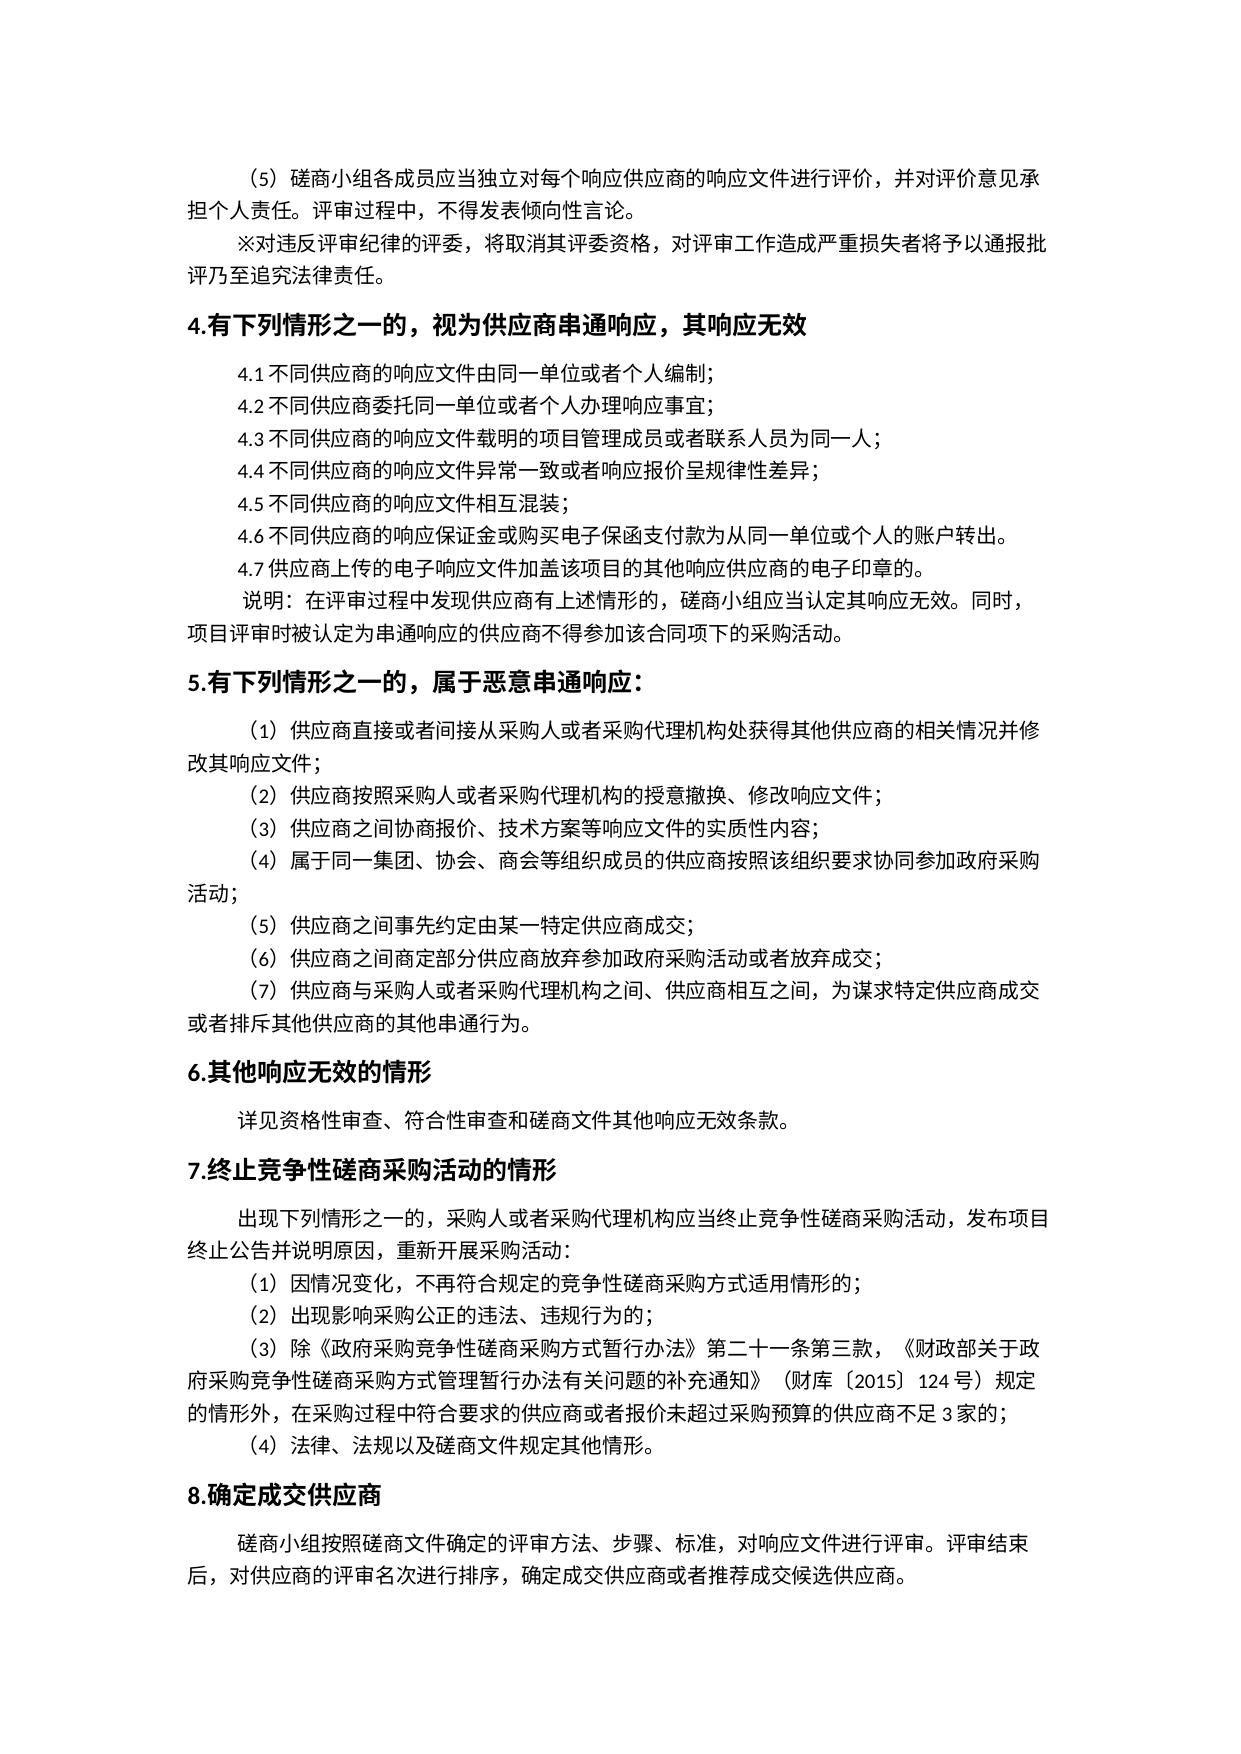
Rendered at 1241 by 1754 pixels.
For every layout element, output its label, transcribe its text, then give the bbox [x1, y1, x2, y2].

text 说明：在评审过程中发现供应商有上述情形的，磋商小组应当认定其响应无效。同时，项目评审时被认定为串通响应的供应商不得参加该合同项下的采购活动。 [187, 584, 1053, 649]
text （5）供应商之间事先约定由某一特定供应商成交； [187, 909, 1053, 942]
text 4.3不同供应商的响应文件载明的项目管理成员或者联系人员为同一人； [187, 422, 1053, 454]
text （2）出现影响采购公正的违法、违规行为的； [187, 1299, 1053, 1332]
text 6.其他响应无效的情形 [187, 1039, 1053, 1104]
text 8.确定成交供应商 [187, 1462, 1053, 1527]
text 详见资格性审查、符合性审查和磋商文件其他响应无效条款。 [187, 1104, 1053, 1137]
text （6）供应商之间商定部分供应商放弃参加政府采购活动或者放弃成交； [187, 942, 1053, 974]
text 4.1不同供应商的响应文件由同一单位或者个人编制； [187, 357, 1053, 389]
text （5）磋商小组各成员应当独立对每个响应供应商的响应文件进行评价，并对评价意见承担个人责任。评审过程中，不得发表倾向性言论。 [187, 162, 1053, 227]
text （2）供应商按照采购人或者采购代理机构的授意撤换、修改响应文件； [187, 779, 1053, 812]
text ※对违反评审纪律的评委，将取消其评委资格，对评审工作造成严重损失者将予以通报批评乃至追究法律责任。 [187, 227, 1053, 292]
text 出现下列情形之一的，采购人或者采购代理机构应当终止竞争性磋商采购活动，发布项目终止公告并说明原因，重新开展采购活动： [187, 1202, 1053, 1267]
text 5.有下列情形之一的，属于恶意串通响应： [187, 649, 1053, 714]
text 4.5不同供应商的响应文件相互混装； [187, 487, 1053, 519]
text 磋商小组按照磋商文件确定的评审方法、步骤、标准，对响应文件进行评审。评审结束后，对供应商的评审名次进行排序，确定成交供应商或者推荐成交候选供应商。 [187, 1527, 1053, 1592]
text （1）因情况变化，不再符合规定的竞争性磋商采购方式适用情形的； [187, 1267, 1053, 1299]
text 4.6不同供应商的响应保证金或购买电子保函支付款为从同一单位或个人的账户转出。 [187, 519, 1053, 552]
text 4.有下列情形之一的，视为供应商串通响应，其响应无效 [187, 292, 1053, 357]
text 4.2不同供应商委托同一单位或者个人办理响应事宜； [187, 389, 1053, 422]
text 7.终止竞争性磋商采购活动的情形 [187, 1137, 1053, 1202]
text （3）供应商之间协商报价、技术方案等响应文件的实质性内容； [187, 812, 1053, 844]
text 4.7供应商上传的电子响应文件加盖该项目的其他响应供应商的电子印章的。 [187, 552, 1053, 584]
text （3）除《政府采购竞争性磋商采购方式暂行办法》第二十一条第三款，《财政部关于政府采购竞争性磋商采购方式管理暂行办法有关问题的补充通知》（财库〔2015〕124号）规定的情形外，在采购过程中符合要求的供应商或者报价未超过采购预算的供应商不足3家的； [187, 1332, 1053, 1429]
text （1）供应商直接或者间接从采购人或者采购代理机构处获得其他供应商的相关情况并修改其响应文件； [187, 714, 1053, 779]
text （4）法律、法规以及磋商文件规定其他情形。 [187, 1429, 1053, 1462]
text 4.4不同供应商的响应文件异常一致或者响应报价呈规律性差异； [187, 454, 1053, 487]
text （4）属于同一集团、协会、商会等组织成员的供应商按照该组织要求协同参加政府采购活动； [187, 844, 1053, 909]
text （7）供应商与采购人或者采购代理机构之间、供应商相互之间，为谋求特定供应商成交或者排斥其他供应商的其他串通行为。 [187, 974, 1053, 1039]
